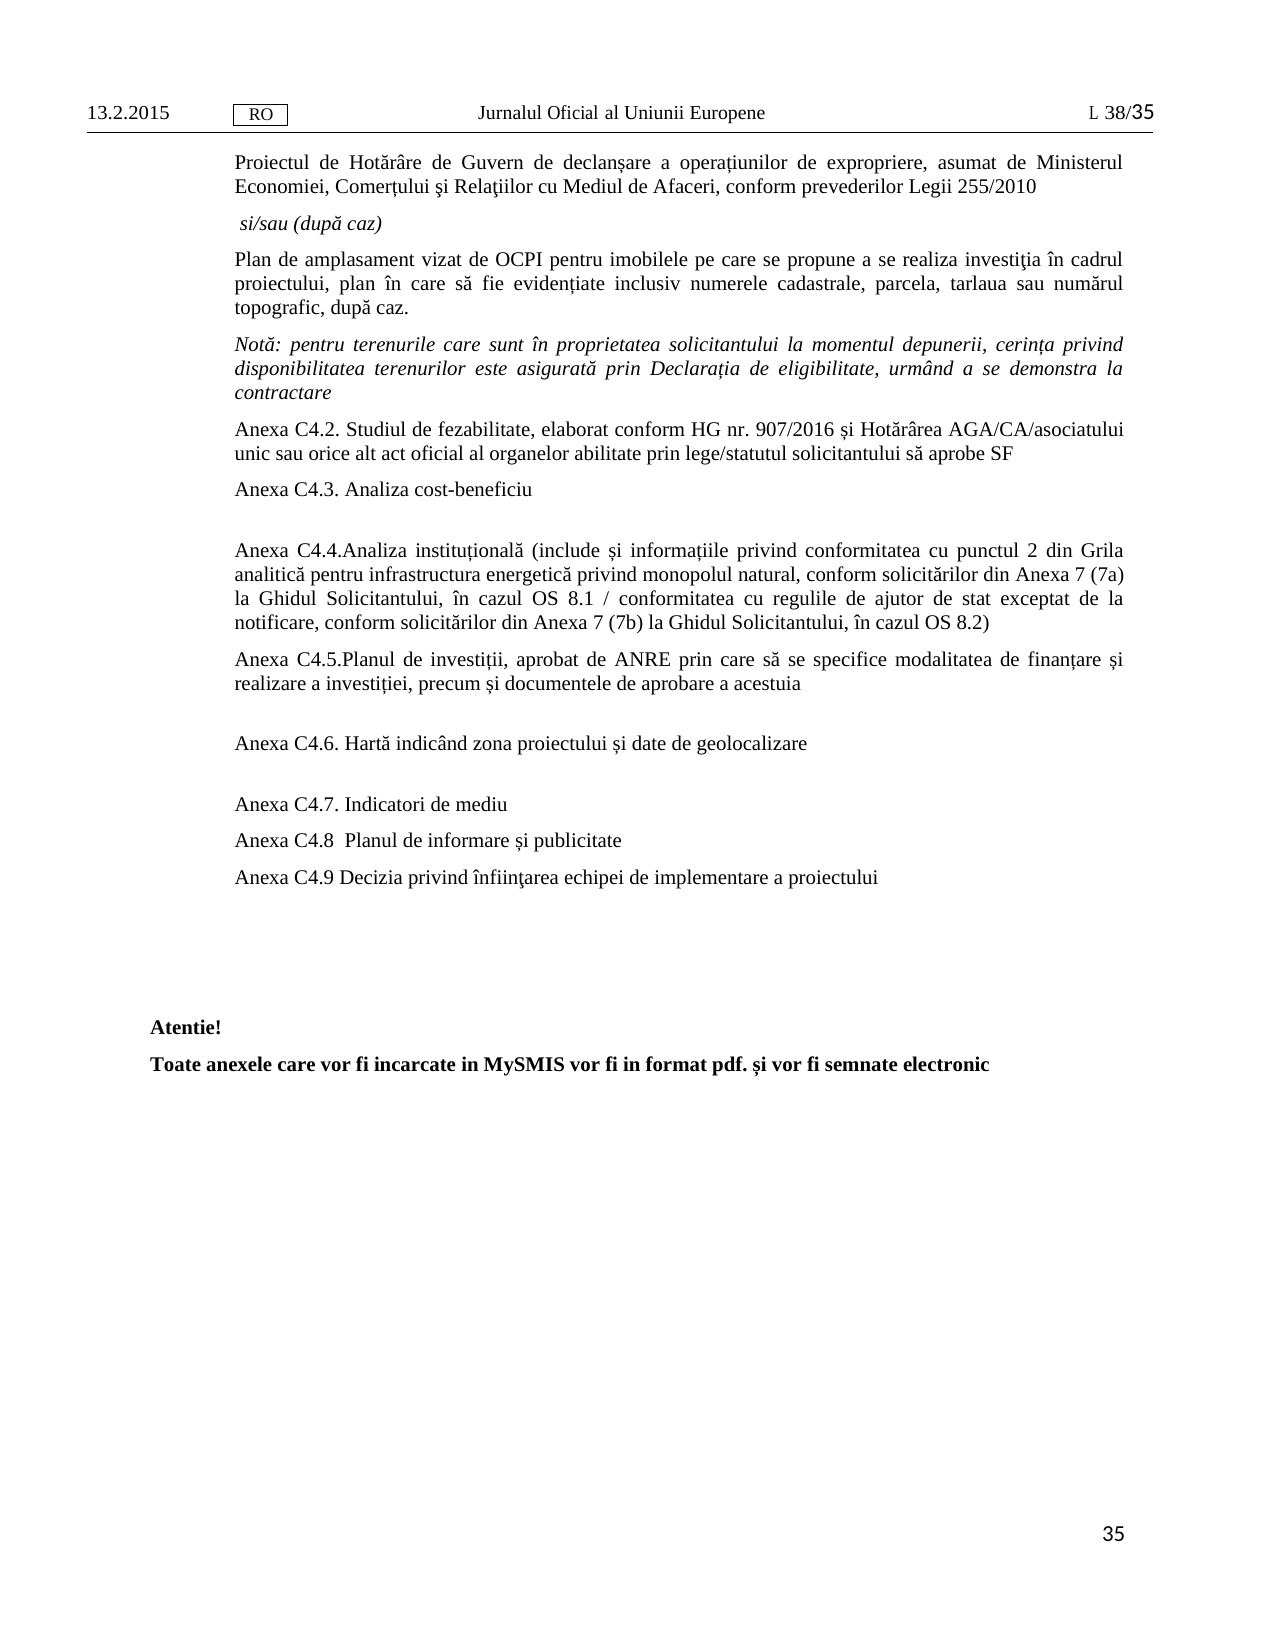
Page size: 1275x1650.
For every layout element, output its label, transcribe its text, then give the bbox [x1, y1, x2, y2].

text Anexa C4.9 Decizia privind înfiinţarea echipei de implementare a proiectului [150, 865, 1125, 889]
text Toate anexele care vor fi incarcate in MySMIS vor fi in format pdf. și vor fi semnate electronic [150, 1052, 1125, 1076]
text Anexa C4.5.Planul de investiții, aprobat de ANRE prin care să se specifice modalitatea de finanțare și realizare a investiției, precum și documentele de aprobare a acestuia [234, 647, 1125, 719]
text Anexa C4.7. Indicatori de mediu [234, 792, 1125, 816]
text Anexa C4.2. Studiul de fezabilitate, elaborat conform HG nr. 907/2016 și Hotărârea AGA/CA/asociatului unic sau orice alt act oficial al organelor abilitate prin lege/statutul solicitantului să aprobe SF [234, 417, 1125, 465]
text Anexa C4.6. Hartă indicând zona proiectului și date de geolocalizare [234, 731, 1125, 779]
text Notă: pentru terenurile care sunt în proprietatea solicitantului la momentul depunerii, cerința privind disponibilitatea terenurilor este asigurată prin Declarația de eligibilitate, urmând a se demonstra la contractare [234, 332, 1125, 404]
text Atentie! [150, 1015, 1125, 1039]
text si/sau (după caz) [234, 211, 1125, 235]
text Plan de amplasament vizat de OCPI pentru imobilele pe care se propune a se realiza investiţia în cadrul proiectului, plan în care să fie evidențiate inclusiv numerele cadastrale, parcela, tarlaua sau numărul topografic, după caz. [234, 247, 1125, 319]
text Anexa C4.3. Analiza cost-beneficiu [234, 477, 1125, 525]
text Proiectul de Hotărâre de Guvern de declanșare a operațiunilor de expropriere, asumat de Ministerul Economiei, Comerțului şi Relaţiilor cu Mediul de Afaceri, conform prevederilor Legii 255/2010 [234, 150, 1125, 198]
text Anexa C4.8 Planul de informare și publicitate [150, 828, 1125, 852]
text Anexa C4.4.Analiza instituțională (include și informațiile privind conformitatea cu punctul 2 din Grila analitică pentru infrastructura energetică privind monopolul natural, conform solicitărilor din Anexa 7 (7a) la Ghidul Solicitantului, în cazul OS 8.1 / conformitatea cu regulile de ajutor de stat exceptat de la notificare, conform solicitărilor din Anexa 7 (7b) la Ghidul Solicitantului, în cazul OS 8.2) [234, 538, 1125, 634]
